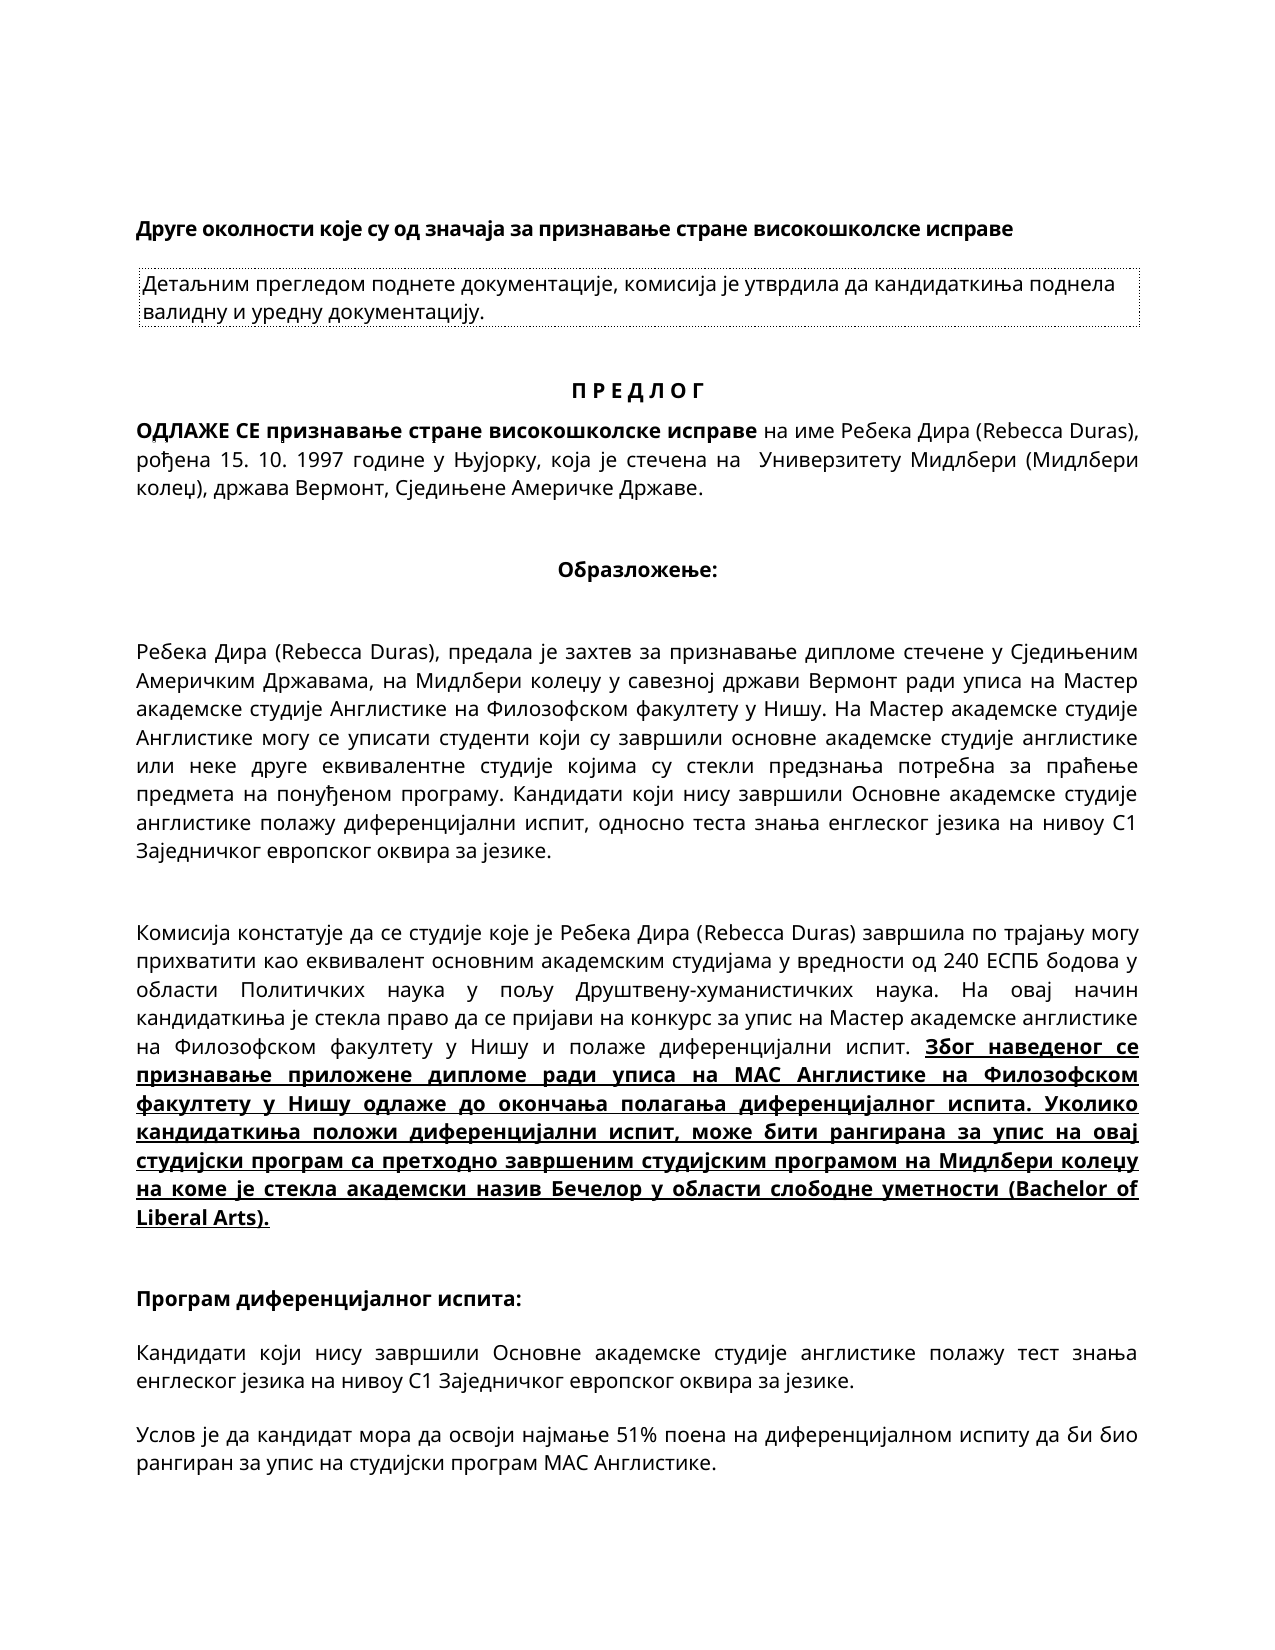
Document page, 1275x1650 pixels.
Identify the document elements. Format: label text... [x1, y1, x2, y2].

text П Р Е Д Л О Г [136, 376, 1139, 404]
text Програм диференцијалног испита: [136, 1284, 1139, 1313]
text Ребека Дира (Rebecca Duras), предала је захтев за признавање дипломе стечене у Сједињеним Америчким Државама, на Мидлбери колеџу у савезној држави Вермонт ради уписа на Мастер академске студије Англистике на Филозофском факултету у Нишу. На Мастер академске студије Англистике могу се уписати студенти који су завршили основне академске студије англистике или неке друге еквивалентне студије којима су стекли предзнања потребна за праћење предмета на понуђеном програму. Кандидати који нису завршили Основне академске студије англистике полажу диференцијални испит, односно теста знања енглеског језика на нивоу C1 Заједничког европског оквира за језике. [136, 637, 1139, 865]
text Услов је да кандидат мора да освоји најмање 51% поена на диференцијалном испиту да би био рангиран за упис на студијски програм МАС Англистике. [136, 1420, 1139, 1477]
text Комисија констатује да се студије које је Ребека Дира (Rebecca Duras) завршила по трајању могу прихватити као еквивалент основним академским студијама у вредности од 240 ЕСПБ бодова у области Политичких наука у пољу Друштвену-хуманистичких наука. На овај начин кандидаткиња је стекла право да се пријави на конкурс за упис на Мастер академске англистике на Филозофском факултету у Нишу и полаже диференцијални испит. Због наведеног се признавање приложене дипломе ради уписа на МАС Англистике на Филозофском факултету у Нишу одлаже до окончања полагања диференцијалног испита. Уколико кандидаткиња положи диференцијални испит, може бити рангирана за упис на овај студијски програм са претходно завршеним студијским програмом на Мидлбери колеџу на коме је стекла академски назив Бечелор у области слободне уметности (Bachelor of Liberal Arts). [136, 918, 1139, 1084]
text ОДЛАЖЕ СЕ признавање стране високошколске исправе на име Ребека Дира (Rebecca Duras), рођенa 15. 10. 1997 године у Њујорку, која је стечена на Универзитету Мидлбери (Мидлбери колеџ), држава Вермонт, Сједињене Америчке Државе. [136, 417, 1139, 502]
text Кандидати који нису завршили Основне академске студије англистике полажу тест знања енглеског језика на нивоу C1 Заједничког европског оквира за језике. [136, 1338, 1139, 1395]
text Друге околности које су од значаја за признавање стране високошколске исправе [136, 214, 1139, 243]
text Образложење: [136, 555, 1139, 584]
table_header Детаљним прегледом поднете документације, комисија је утврдила да кандидаткиња поднела валидну и уредну документацију. [139, 268, 1139, 326]
